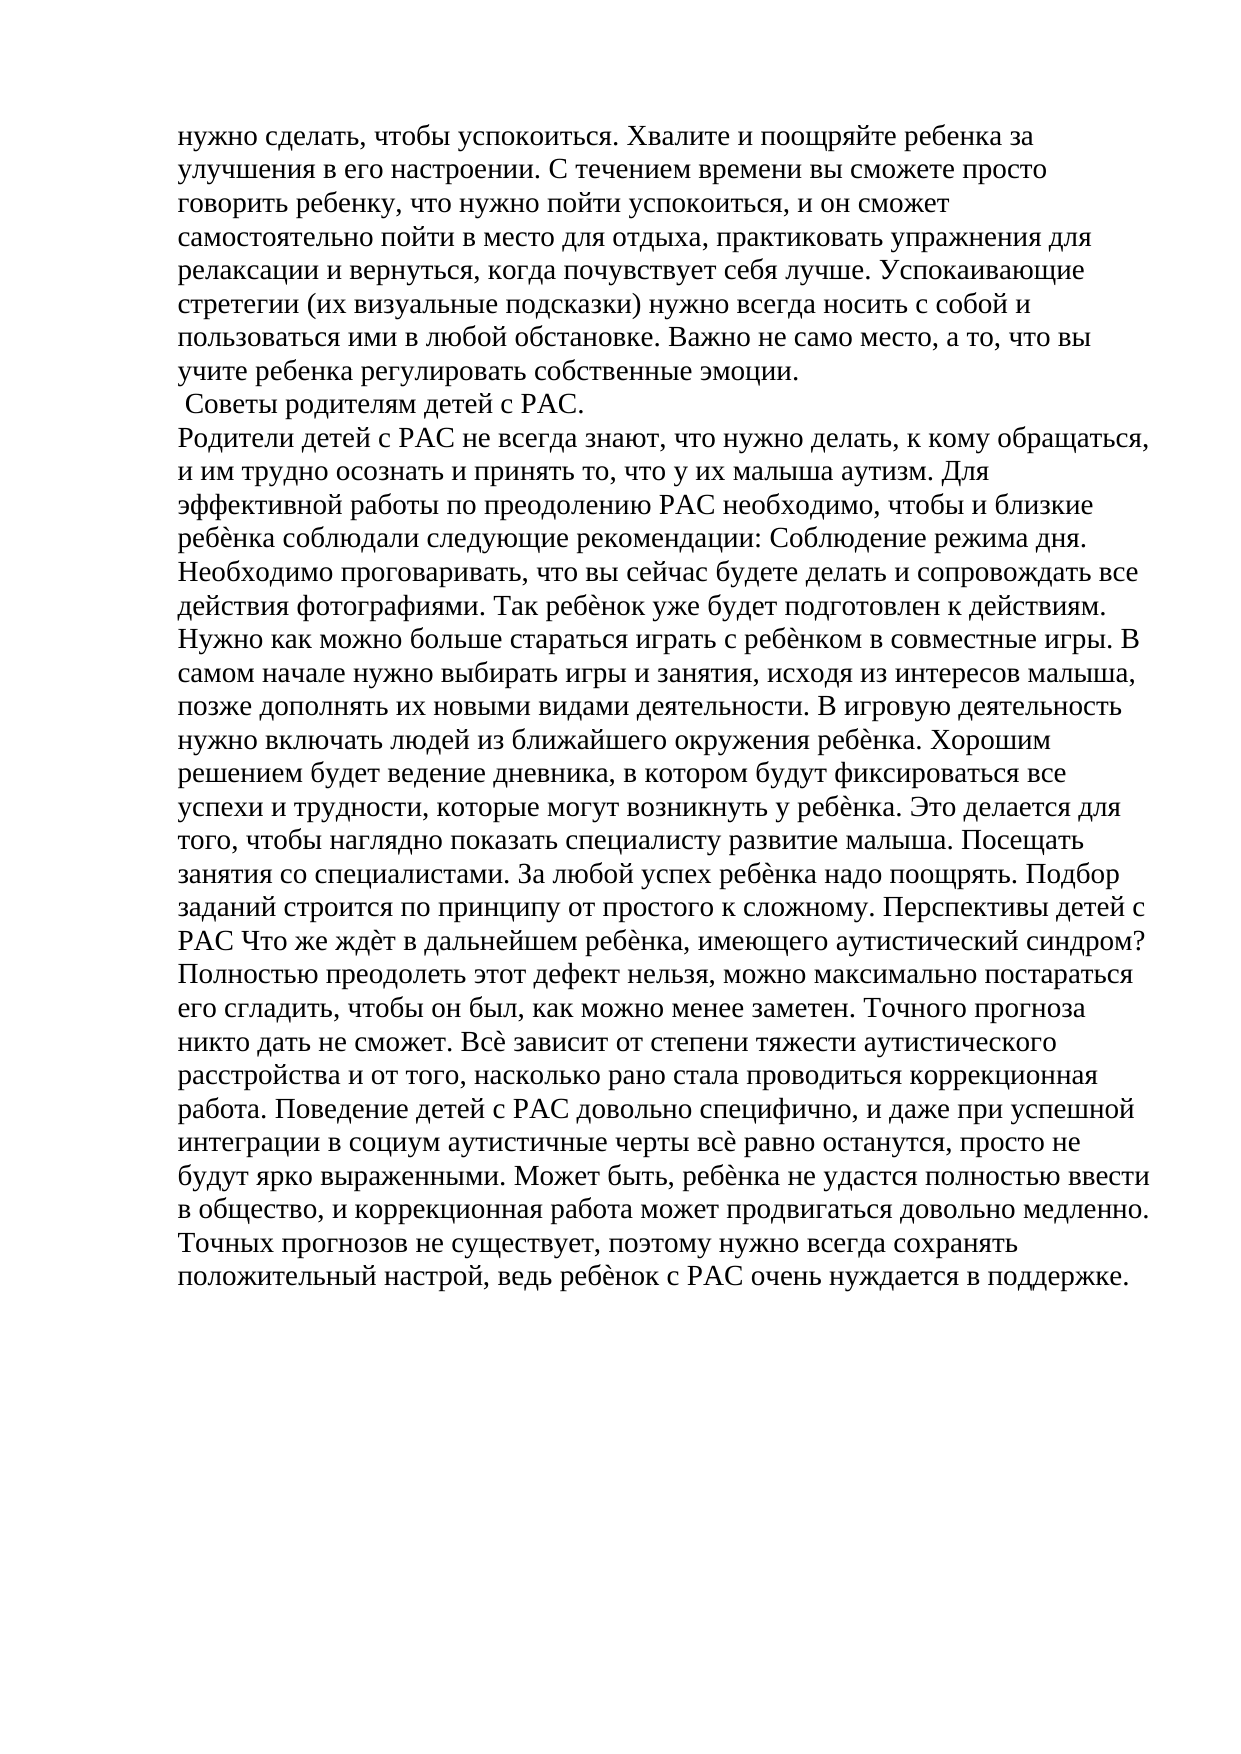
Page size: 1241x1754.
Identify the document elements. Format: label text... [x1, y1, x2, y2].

text Советы родителям детей с РАС. [177, 386, 1152, 420]
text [177, 118, 1152, 386]
text Родители детей с РАС не всегда знают, что нужно делать, к кому обращаться, и им трудно осознать и принять то, что у их малыша аутизм. Для эффективной работы по преодолению РАС необходимо, чтобы и близкие ребѐнка соблюдали следующие рекомендации: Соблюдение режима дня. Необходимо проговаривать, что вы сейчас будете делать и сопровождать все действия фотографиями. Так ребѐнок уже будет подготовлен к действиям. Нужно как можно больше стараться играть с ребѐнком в совместные игры. В самом начале нужно выбирать игры и занятия, исходя из интересов малыша, позже дополнять их новыми видами деятельности. В игровую деятельность нужно включать людей из ближайшего окружения ребѐнка. Хорошим решением будет ведение дневника, в котором будут фиксироваться все успехи и трудности, которые могут возникнуть у ребѐнка. Это делается для того, чтобы наглядно показать специалисту развитие малыша. Посещать занятия со специалистами. За любой успех ребѐнка надо поощрять. Подбор заданий строится по принципу от простого к сложному. Перспективы детей с РАС Что же ждѐт в дальнейшем ребѐнка, имеющего аутистический синдром? Полностью преодолеть этот дефект нельзя, можно максимально постараться его сгладить, чтобы он был, как можно менее заметен. Точного прогноза никто дать не сможет. Всѐ зависит от степени тяжести аутистического расстройства и от того, насколько рано стала проводиться коррекционная работа. Поведение детей с РАС довольно специфично, и даже при успешной интеграции в социум аутистичные черты всѐ равно останутся, просто не будут ярко выраженными. Может быть, ребѐнка не удастся полностью ввести в общество, и коррекционная работа может продвигаться довольно медленно. Точных прогнозов не существует, поэтому нужно всегда сохранять положительный настрой, ведь ребѐнок с РАС очень нуждается в поддержке. [177, 420, 1152, 1292]
